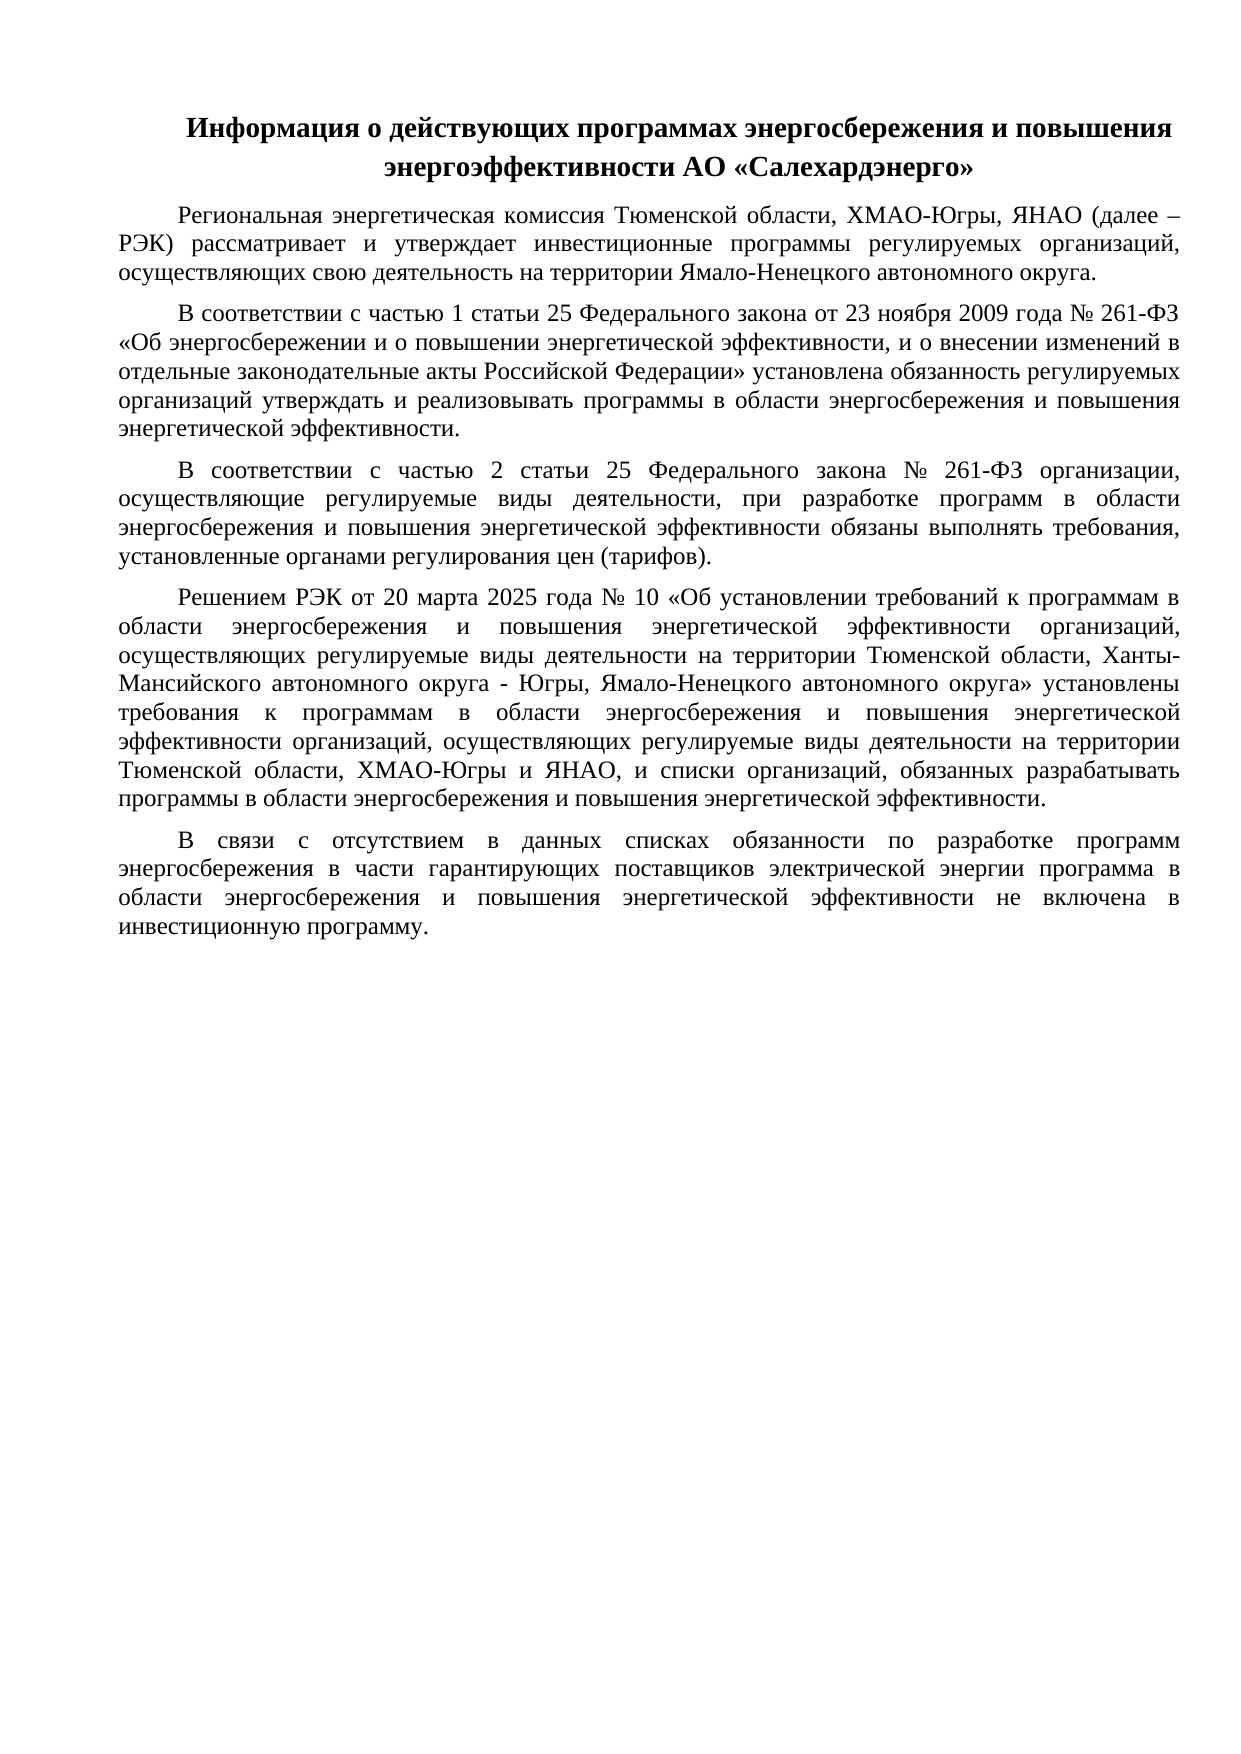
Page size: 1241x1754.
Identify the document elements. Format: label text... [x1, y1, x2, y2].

text Региональная энергетическая комиссия Тюменской области, ХМАО-Югры, ЯНАО (далее – РЭК) рассматривает и утверждает инвестиционные программы регулируемых организаций, осуществляющих свою деятельность на территории Ямало-Ненецкого автономного округа. [118, 200, 1181, 286]
text В соответствии с частью 1 статьи 25 Федерального закона от 23 ноября 2009 года № 261-ФЗ «Об энергосбережении и о повышении энергетической эффективности, и о внесении изменений в отдельные законодательные акты Российской Федерации» установлена обязанность регулируемых организаций утверждать и реализовывать программы в области энергосбережения и повышения энергетической эффективности. [118, 298, 1181, 442]
list Информация о действующих программах энергосбережения и повышения энергоэффективности АО «Салехардэнерго» [177, 110, 1181, 182]
text Решением РЭК от 20 марта 2025 года № 10 «Об установлении требований к программам в области энергосбережения и повышения энергетической эффективности организаций, осуществляющих регулируемые виды деятельности на территории Тюменской области, Ханты-Мансийского автономного округа - Югры, Ямало-Ненецкого автономного округа» установлены требования к программам в области энергосбережения и повышения энергетической эффективности организаций, осуществляющих регулируемые виды деятельности на территории Тюменской области, ХМАО-Югры и ЯНАО, и списки организаций, обязанных разрабатывать программы в области энергосбережения и повышения энергетической эффективности. [118, 582, 1181, 812]
text В соответствии с частью 2 статьи 25 Федерального закона № 261-ФЗ организации, осуществляющие регулируемые виды деятельности, при разработке программ в области энергосбережения и повышения энергетической эффективности обязаны выполнять требования, установленные органами регулирования цен (тарифов). [118, 455, 1181, 570]
text В связи с отсутствием в данных списках обязанности по разработке программ энергосбережения в части гарантирующих поставщиков электрической энергии программа в области энергосбережения и повышения энергетической эффективности не включена в инвестиционную программу. [118, 825, 1181, 940]
